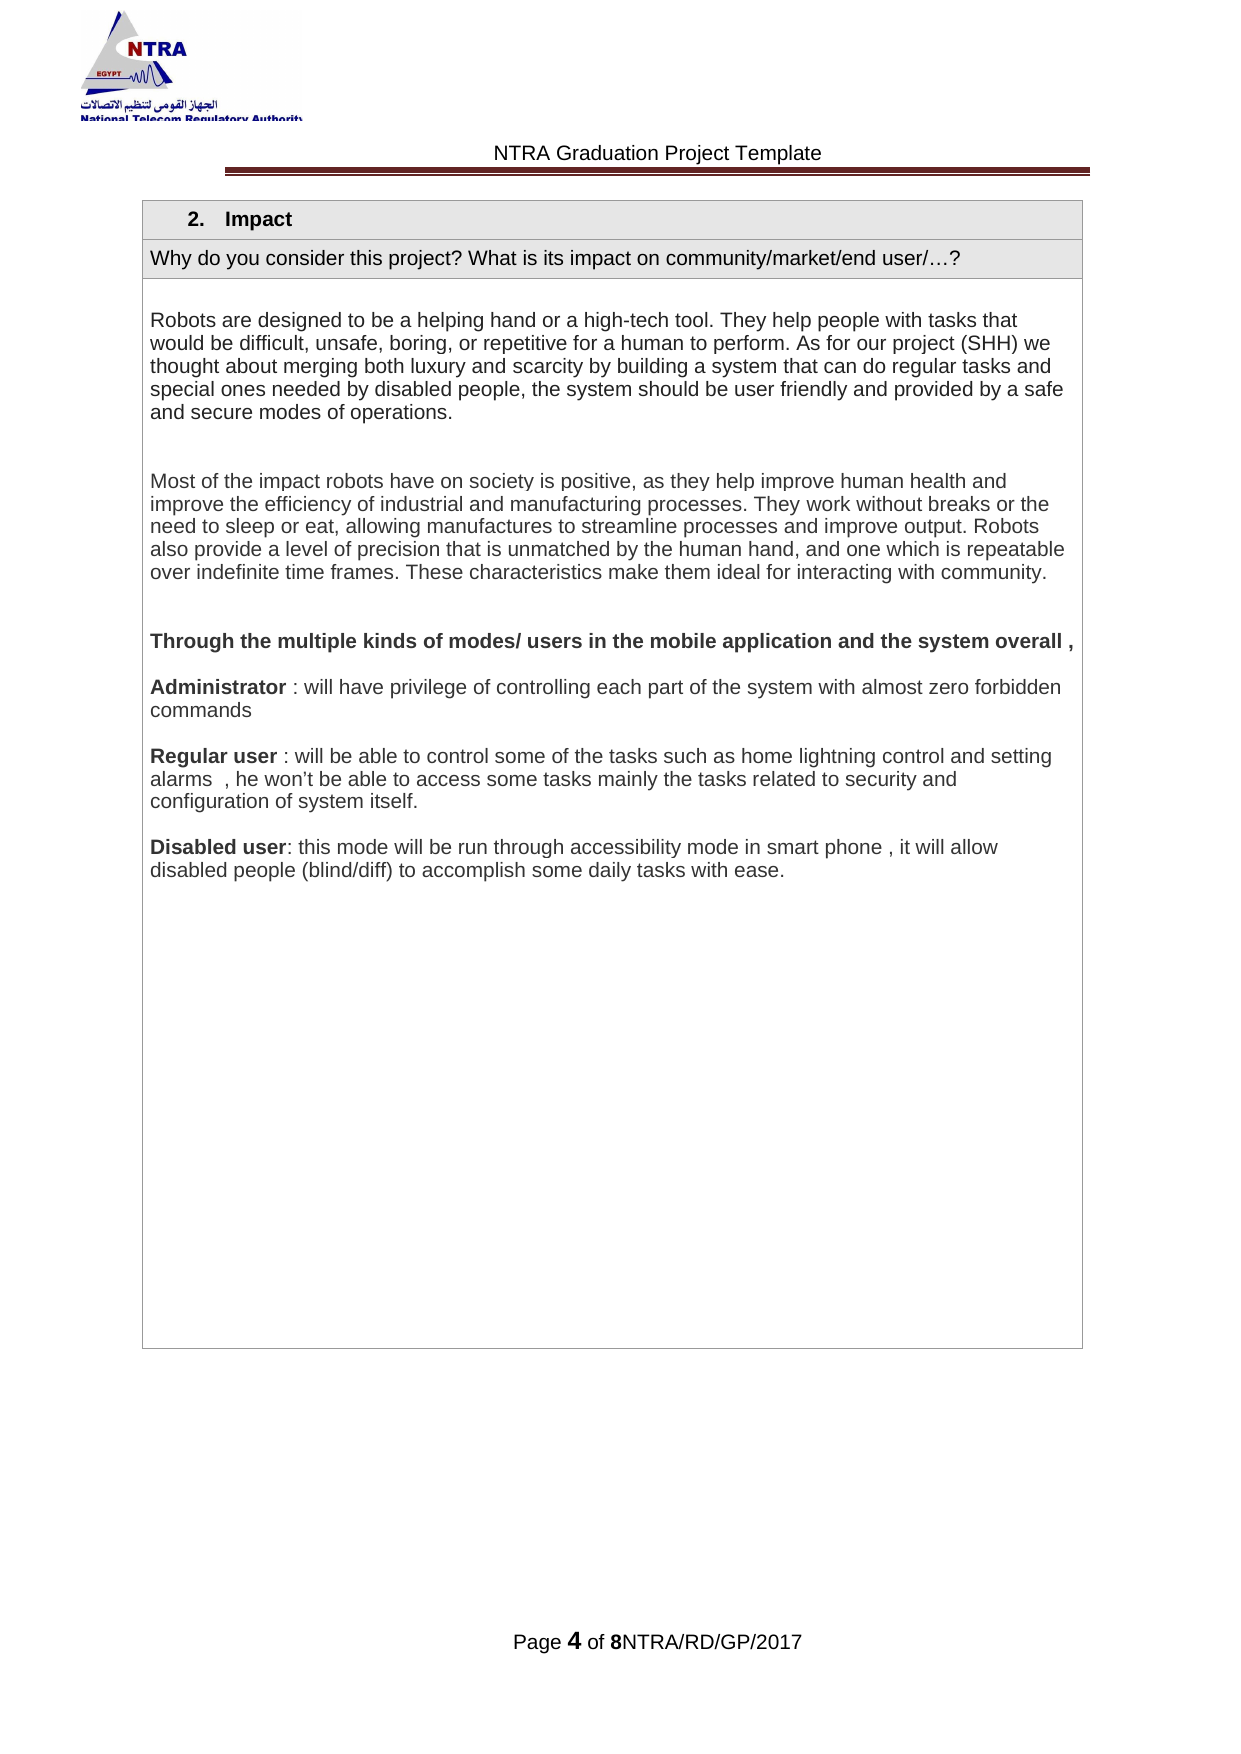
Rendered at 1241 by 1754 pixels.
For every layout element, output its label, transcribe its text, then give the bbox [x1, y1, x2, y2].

table_header Impact [143, 201, 1082, 239]
table_cell Robots are designed to be a helping hand or a high-tech tool. They help people with tasks that would be difficult, unsafe, boring, or repetitive for a human to perform. As for our project (SHH) we thought about merging both luxury and scarcity by building a system that can do regular tasks and special ones needed by disabled people, the system should be user friendly and provided by a safe and secure modes of operations. Most of the impact robots have on society is positive, as they help improve human health and improve the efficiency of industrial and manufacturing processes. They work without breaks or the need to sleep or eat, allowing manufactures to streamline processes and improve output. Robots also provide a level of precision that is unmatched by the human hand, and one which is repeatable over indefinite time frames. These characteristics make them ideal for interacting with community. Through the multiple kinds of modes/ users in the mobile application and the system overall , Administrator : will have privilege of controlling each part of the system with almost zero forbidden commands Regular user : will be able to control some of the tasks such as home lightning control and setting alarms , he won’t be able to access some tasks mainly the tasks related to security and configuration of system itself. Disabled user: this mode will be run through accessibility mode in smart phone , it will allow disabled people (blind/diff) to accomplish some daily tasks with ease. [143, 279, 1082, 1348]
table_cell Why do you consider this project? What is its impact on community/market/end user/…? [143, 240, 1082, 278]
picture [80, 10, 303, 120]
